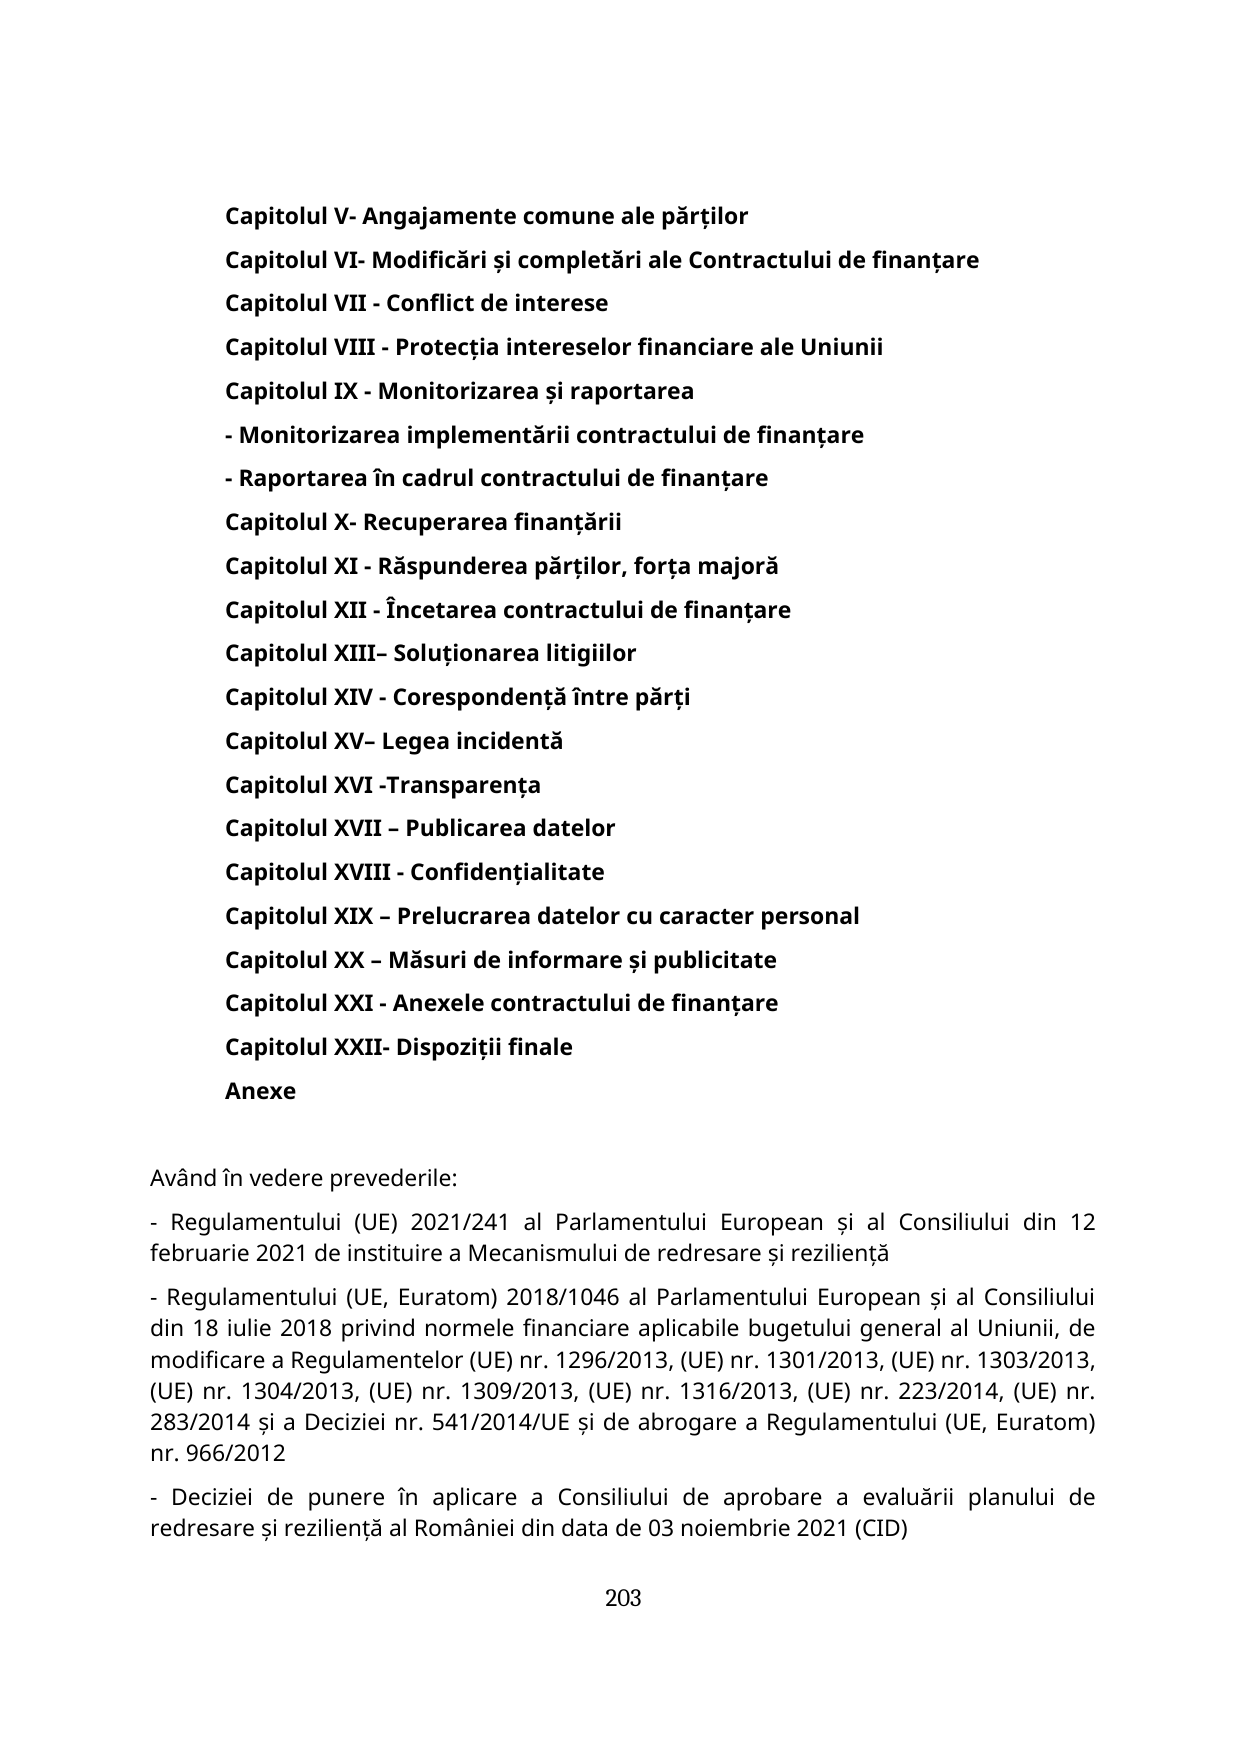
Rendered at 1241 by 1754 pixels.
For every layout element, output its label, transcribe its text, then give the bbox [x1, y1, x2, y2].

text Capitolul XVII – Publicarea datelor [225, 812, 1097, 844]
text Capitolul XVI -Transparența [225, 769, 1097, 800]
text Anexe [225, 1075, 1097, 1106]
text Capitolul VIII - Protecția intereselor financiare ale Uniunii [225, 331, 1097, 362]
text Capitolul IX - Monitorizarea și raportarea [225, 375, 1097, 406]
text Capitolul XI - Răspunderea părților, forţa majoră [225, 550, 1097, 581]
text Capitolul V- Angajamente comune ale părţilor [225, 200, 1097, 231]
text Capitolul XIX – Prelucrarea datelor cu caracter personal [225, 900, 1097, 931]
text - Monitorizarea implementării contractului de finanțare [225, 419, 1097, 450]
text - Raportarea în cadrul contractului de finanțare [225, 462, 1097, 494]
text - Regulamentului (UE) 2021/241 al Parlamentului European și al Consiliului din 12 februarie 2021 de instituire a Mecanismului de redresare și reziliență [150, 1206, 1097, 1269]
text Capitolul XXII- Dispoziţii finale [225, 1031, 1097, 1062]
text - Deciziei de punere în aplicare a Consiliului de aprobare a evaluării planului de redresare și reziliență al României din data de 03 noiembrie 2021 (CID) [150, 1481, 1097, 1544]
text Capitolul XIV - Corespondență între părţi [225, 681, 1097, 712]
text Capitolul VI- Modificări și completări ale Contractului de finanțare [225, 244, 1097, 275]
text Capitolul XXI - Anexele contractului de finanțare [225, 987, 1097, 1019]
text Capitolul XII - Încetarea contractului de finanțare [225, 594, 1097, 625]
text Capitolul XV– Legea incidentă [225, 725, 1097, 756]
text Capitolul VII - Conflict de interese [225, 287, 1097, 319]
text Având în vedere prevederile: [150, 1162, 1097, 1194]
text Capitolul XX – Măsuri de informare și publicitate [225, 944, 1097, 975]
text Capitolul X- Recuperarea finanțării [225, 506, 1097, 537]
text - Regulamentului (UE, Euratom) 2018/1046 al Parlamentului European și al Consiliului din 18 iulie 2018 privind normele financiare aplicabile bugetului general al Uniunii, de modificare a Regulamentelor (UE) nr. 1296/2013, (UE) nr. 1301/2013, (UE) nr. 1303/2013, (UE) nr. 1304/2013, (UE) nr. 1309/2013, (UE) nr. 1316/2013, (UE) nr. 223/2014, (UE) nr. 283/2014 și a Deciziei nr. 541/2014/UE și de abrogare a Regulamentului (UE, Euratom) nr. 966/2012 [150, 1281, 1097, 1469]
text Capitolul XIII– Soluționarea litigiilor [225, 637, 1097, 669]
text Capitolul XVIII - Confidențialitate [225, 856, 1097, 887]
